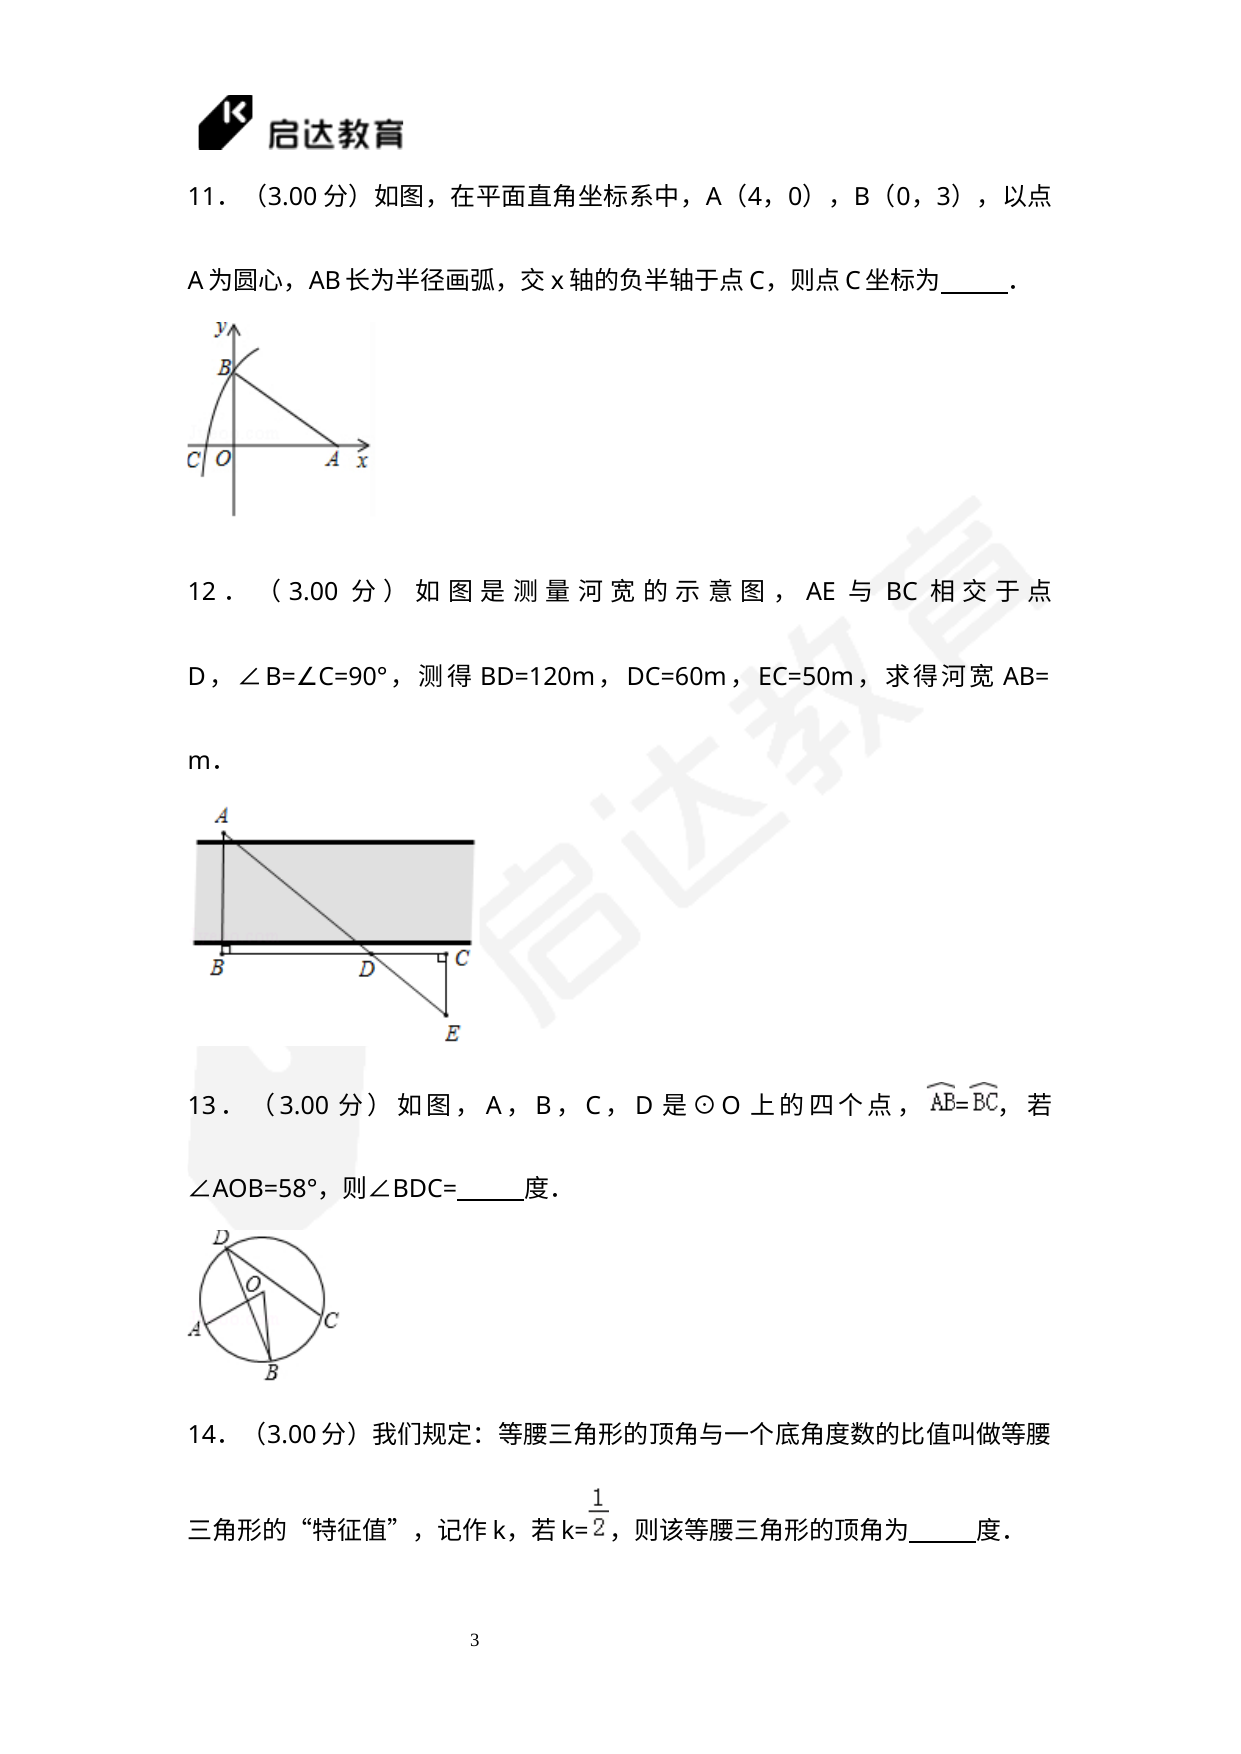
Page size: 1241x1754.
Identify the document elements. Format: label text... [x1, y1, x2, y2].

picture [969, 1082, 998, 1114]
text 12．（3.00分）如图是测量河宽的示意图，AE与BC相交于点D，∠B=∠C=90°，测得BD=120m，DC=60m，EC=50m，求得河宽AB= m． [187, 557, 1053, 791]
picture [926, 1082, 955, 1114]
picture [187, 322, 380, 521]
text 13．（3.00分）如图，A，B，C，D是⊙O上的四个点，=，若∠AOB=58°，则∠BDC= 度． [187, 1069, 1053, 1219]
picture [187, 802, 480, 1046]
picture [187, 1230, 344, 1385]
text 11．（3.00分）如图，在平面直角坐标系中，A（4，0），B（0，3），以点A为圆心，AB长为半径画弧，交x轴的负半轴于点C，则点C坐标为 ． [187, 162, 1053, 311]
text 14．（3.00分）我们规定：等腰三角形的顶角与一个底角度数的比值叫做等腰三角形的“特征值”，记作k，若k=，则该等腰三角形的顶角为 度． [187, 1400, 1053, 1549]
picture [198, 95, 404, 150]
picture [588, 1484, 609, 1539]
